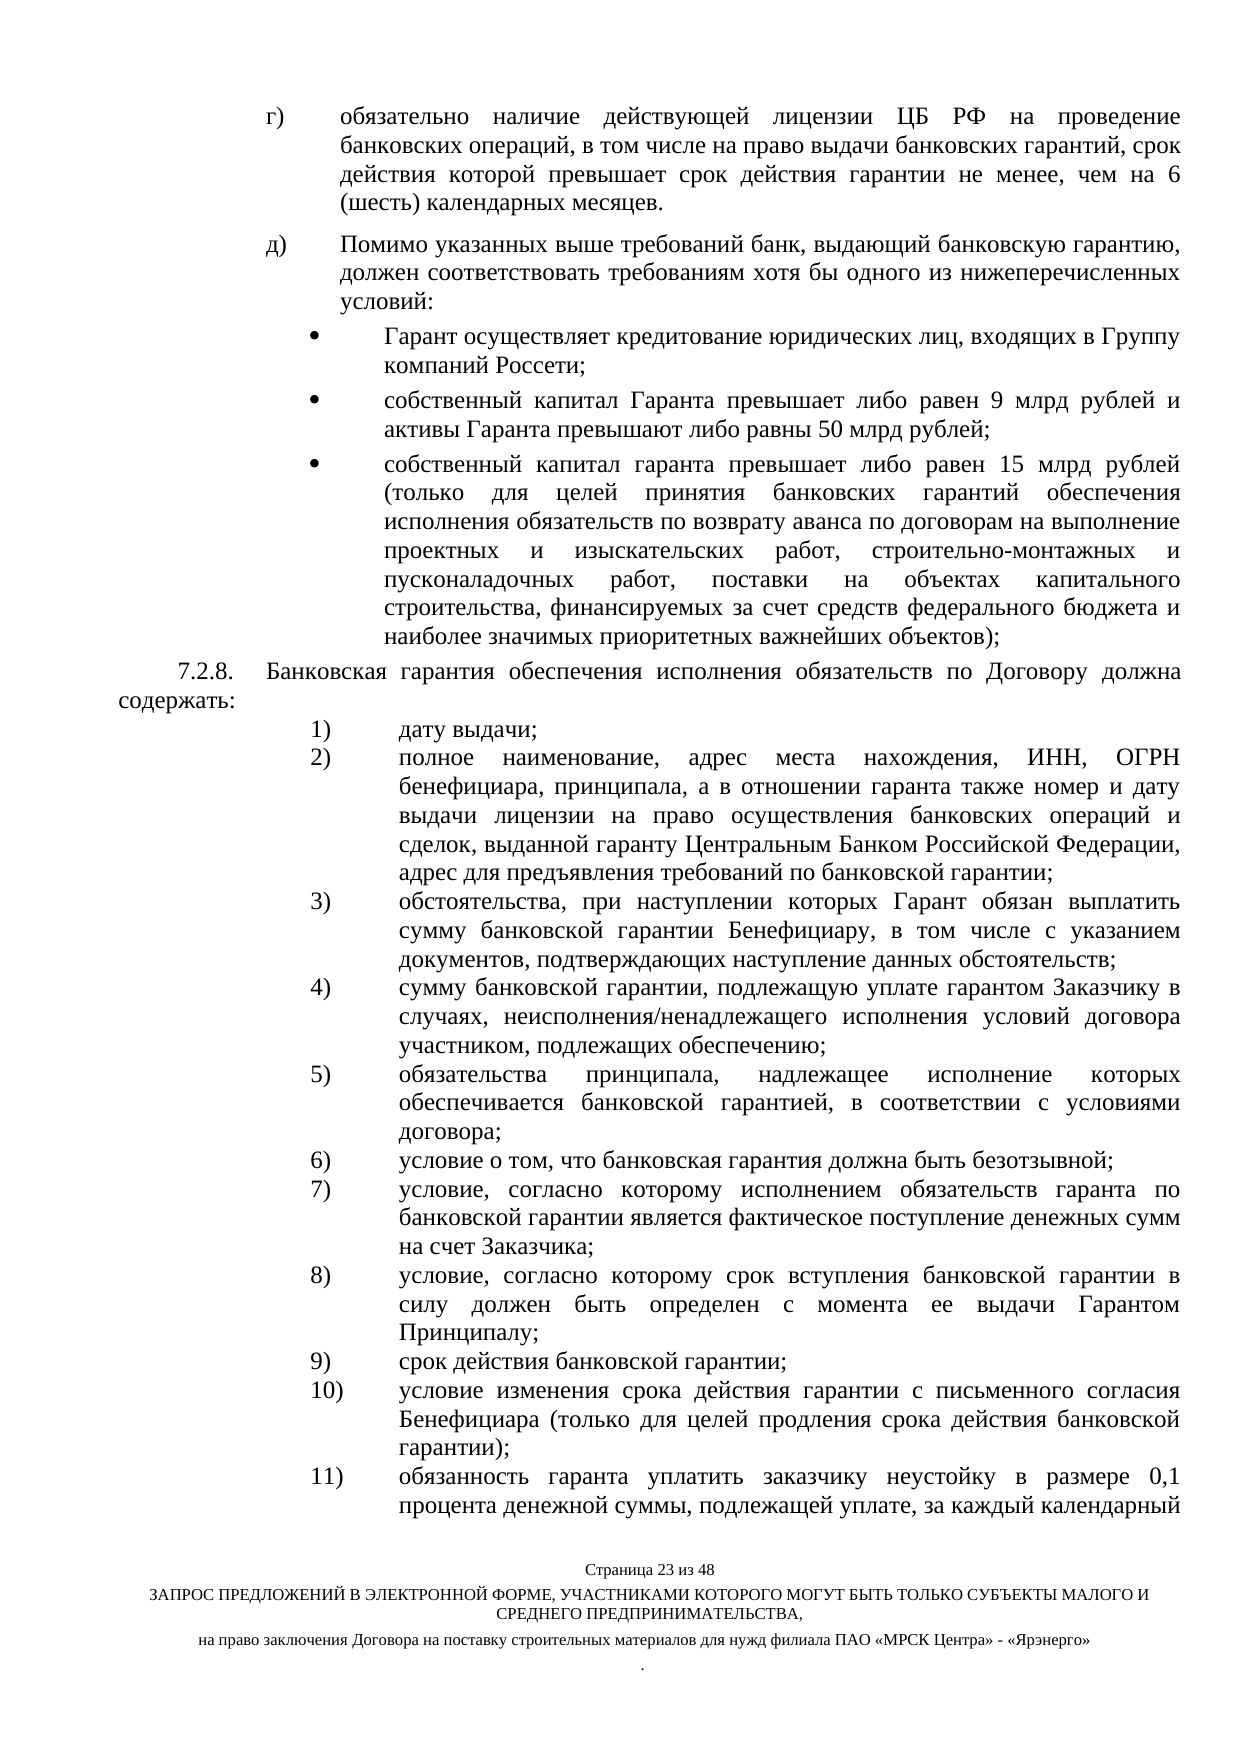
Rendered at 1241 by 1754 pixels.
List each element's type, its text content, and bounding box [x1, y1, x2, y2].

list полное наименование, адрес места нахождения, ИНН, ОГРН бенефициара, принципала, а в отношении гаранта также номер и дату выдачи лицензии на право осуществления банковских операций и сделок, выданной гаранту Центральным Банком Российской Федерации, адрес для предъявления требований по банковской гарантии; [310, 742, 1181, 886]
list условие изменения срока действия гарантии с письменного согласия Бенефициара (только для целей продления срока действия банковской гарантии); [310, 1375, 1181, 1461]
list обстоятельства, при наступлении которых Гарант обязан выплатить сумму банковской гарантии Бенефициару, в том числе с указанием документов, подтверждающих наступление данных обстоятельств; [310, 886, 1181, 972]
list условие, согласно которому срок вступления банковской гарантии в силу должен быть определен с момента ее выдачи Гарантом Принципалу; [310, 1260, 1181, 1346]
list собственный капитал гаранта превышает либо равен 15 млрд рублей (только для целей принятия банковских гарантий обеспечения исполнения обязательств по возврату аванса по договорам на выполнение проектных и изыскательских работ, строительно-монтажных и пусконаладочных работ, поставки на объектах капитального строительства, финансируемых за счет средств федерального бюджета и наиболее значимых приоритетных важнейших объектов); [310, 449, 1181, 650]
list условие, согласно которому исполнением обязательств гаранта по банковской гарантии является фактическое поступление денежных сумм на счет Заказчика; [310, 1174, 1181, 1260]
list условие о том, что банковская гарантия должна быть безотзывной; [310, 1145, 1181, 1174]
list обязательства принципала, надлежащее исполнение которых обеспечивается банковской гарантией, в соответствии с условиями договора; [310, 1059, 1181, 1145]
list дату выдачи; [310, 714, 1181, 742]
list Помимо указанных выше требований банк, выдающий банковскую гарантию, должен соответствовать требованиям хотя бы одного из нижеперечисленных условий: [266, 229, 1181, 315]
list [310, 1461, 1181, 1519]
list Гарант осуществляет кредитование юридических лиц, входящих в Группу компаний Россети; [310, 321, 1181, 379]
list обязательно наличие действующей лицензии ЦБ РФ на проведение банковских операций, в том числе на право выдачи банковских гарантий, срок действия которой превышает срок действия гарантии не менее, чем на 6 (шесть) календарных месяцев. [266, 101, 1181, 216]
list Банковская гарантия обеспечения исполнения обязательств по Договору должна содержать: [118, 656, 1181, 714]
list собственный капитал Гаранта превышает либо равен 9 млрд рублей и активы Гаранта превышают либо равны 50 млрд рублей; [310, 385, 1181, 442]
list сумму банковской гарантии, подлежащую уплате гарантом Заказчику в случаях, неисполнения/ненадлежащего исполнения условий договора участником, подлежащих обеспечению; [310, 972, 1181, 1059]
list срок действия банковской гарантии; [310, 1346, 1181, 1375]
